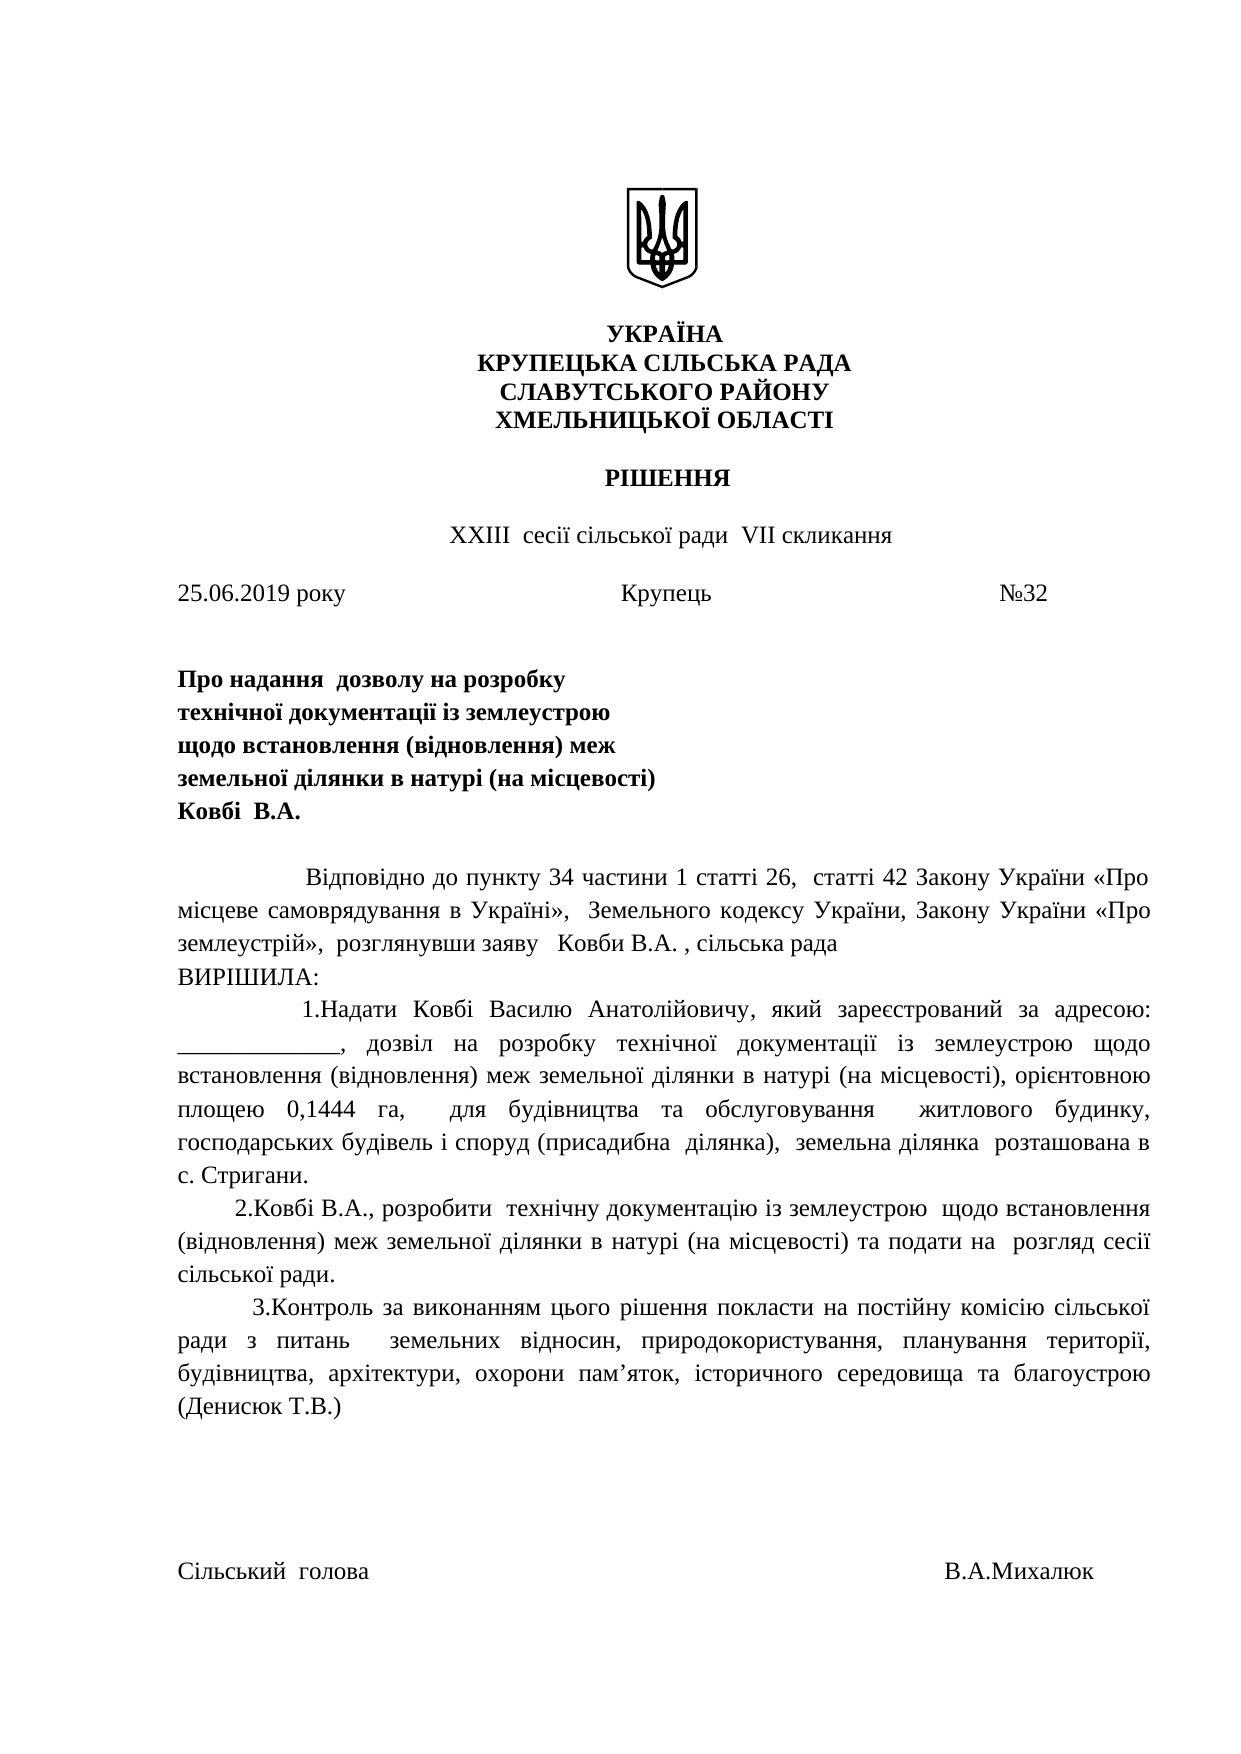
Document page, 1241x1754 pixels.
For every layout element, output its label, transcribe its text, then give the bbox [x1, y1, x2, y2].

text земельної ділянки в натурі (на місцевості) [177, 763, 1152, 792]
text Сільський голова В.А.Михалюк [177, 1556, 1152, 1585]
text 1.Надати Ковбі Василю Анатолійовичу, який зареєстрований за адресою: _____________, дозвіл на розробку технічної документації із землеустрою щодо встановлення (відновлення) меж земельної ділянки в натурі (на місцевості), орієнтовною площею 0,1444 га, для будівництва та обслуговування житлового будинку, господарських будівель і споруд (присадибна ділянка), земельна ділянка розташована в с. Стригани. [177, 994, 1152, 1188]
text 25.06.2019 року Крупець №32 [177, 578, 1152, 607]
text ХХІІІ сесії сільської ради VІІ скликання [177, 521, 1152, 549]
text КРУПЕЦЬКА СІЛЬСЬКА РАДА [177, 348, 1152, 377]
text СЛАВУТСЬКОГО РАЙОНУ [177, 377, 1152, 406]
text Про надання дозволу на розробку [177, 664, 1152, 693]
text РІШЕННЯ [177, 463, 1152, 492]
text 2.Ковбі В.А., розробити технічну документацію із землеустрою щодо встановлення (відновлення) меж земельної ділянки в натурі (на місцевості) та подати на розгляд сесії сільської ради. [177, 1193, 1152, 1287]
text УКРАЇНА [177, 319, 1152, 348]
text щодо встановлення (відновлення) меж [177, 730, 1152, 759]
text 3.Контроль за виконанням цього рішення покласти на постійну комісію сільської ради з питань земельних відносин, природокористування, планування території, будівництва, архітектури, охорони пам’яток, історичного середовища та благоустрою (Денисюк Т.В.) [177, 1292, 1152, 1419]
text ВИРІШИЛА: [177, 962, 1152, 990]
text технічної документації із землеустрою [177, 697, 1152, 726]
text Відповідно до пункту 34 частини 1 статті 26, статті 42 Закону України «Про місцеве самоврядування в Україні», Земельного кодексу України, Закону України «Про землеустрій», розглянувши заяву Ковби В.А. , сільська рада [177, 862, 1152, 957]
text ХМЕЛЬНИЦЬКОЇ ОБЛАСТІ [177, 406, 1152, 434]
text Ковбі В.А. [177, 796, 1152, 825]
